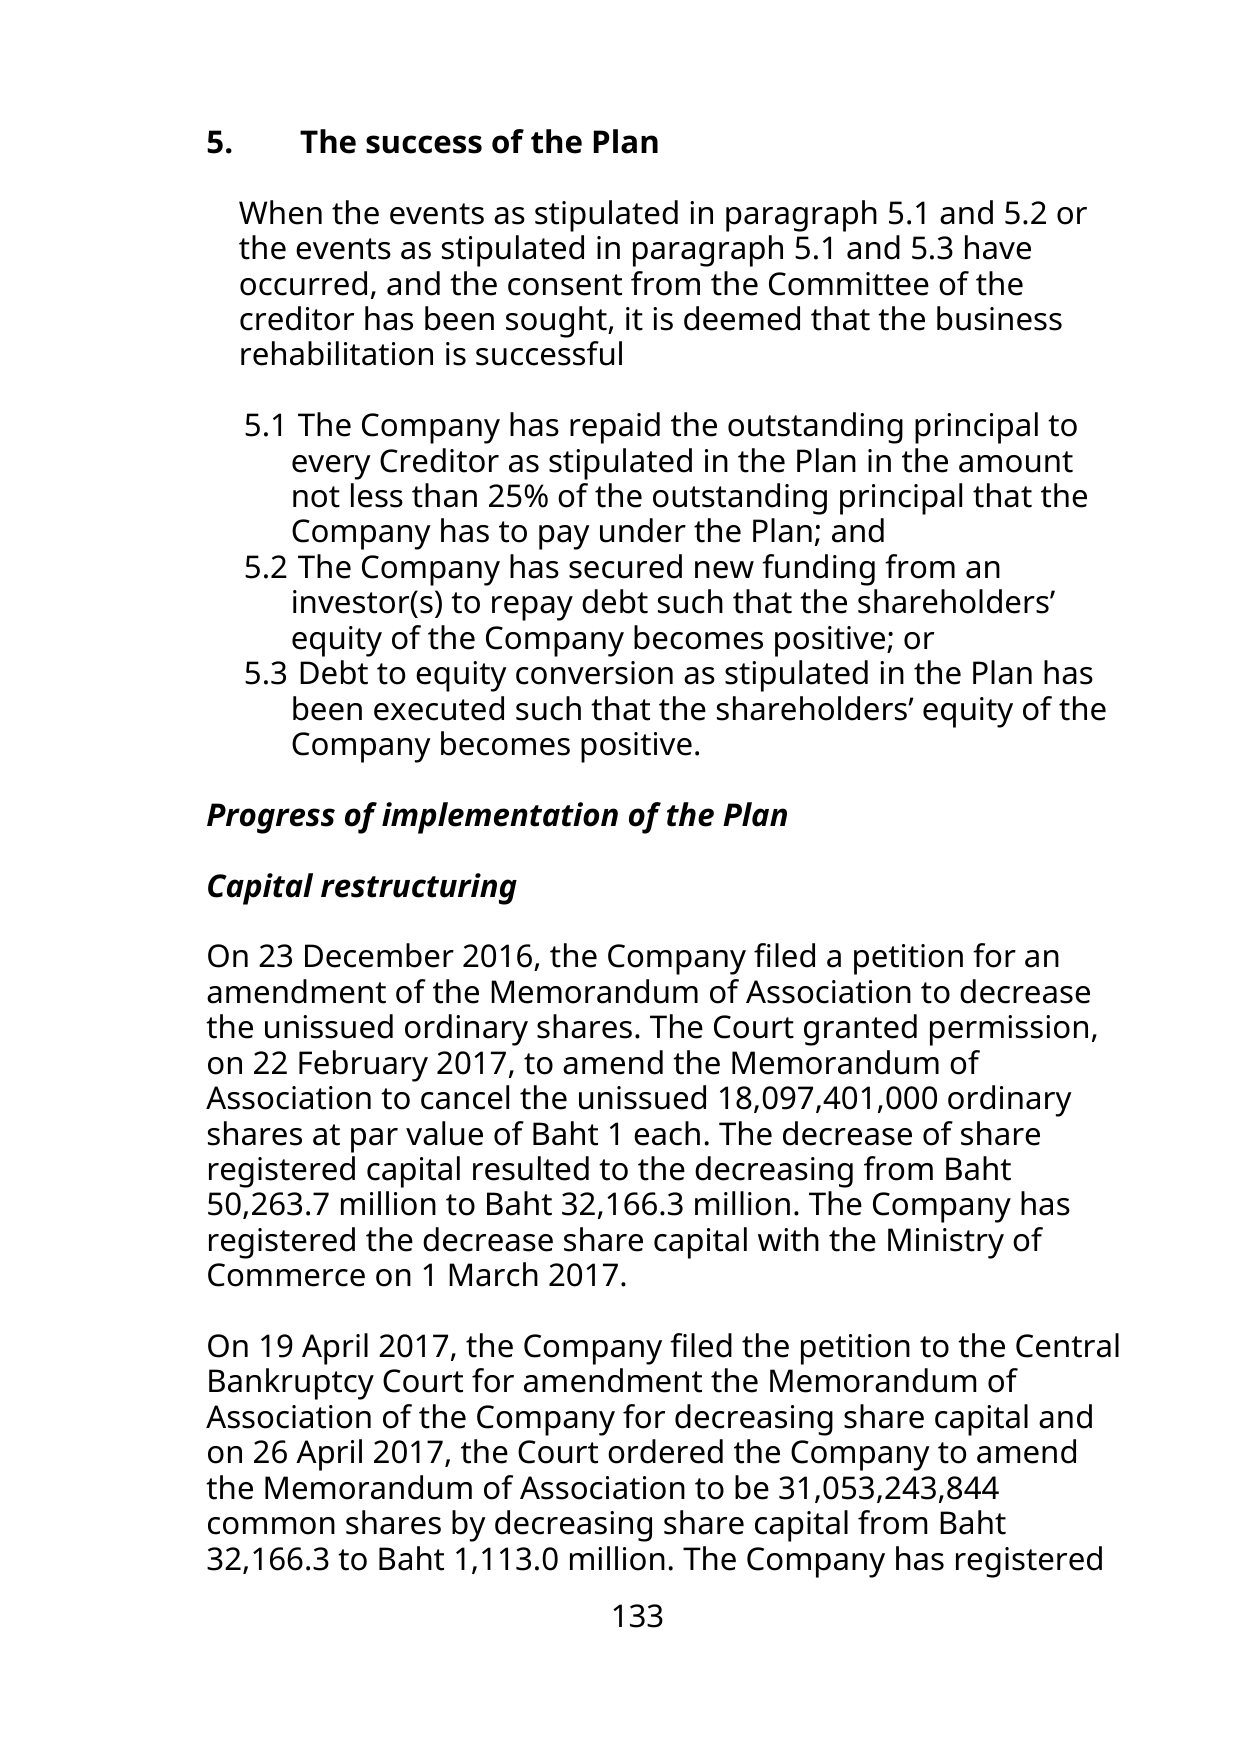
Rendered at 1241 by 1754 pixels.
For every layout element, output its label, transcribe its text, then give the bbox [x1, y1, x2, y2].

text Progress of implementation of the Plan [206, 798, 1125, 833]
text 5.2 The Company has secured new funding from an investor(s) to repay debt such that the shareholders’ equity of the Company becomes positive; or [244, 550, 1125, 656]
text Capital restructuring [206, 869, 1125, 904]
text 5. The success of the Plan [206, 125, 1125, 160]
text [206, 1329, 1125, 1577]
text On 23 December 2016, the Company filed a petition for an amendment of the Memorandum of Association to decrease the unissued ordinary shares. The Court granted permission, on 22 February 2017, to amend the Memorandum of Association to cancel the unissued 18,097,401,000 ordinary shares at par value of Baht 1 each. The decrease of share registered capital resulted to the decreasing from Baht 50,263.7 million to Baht 32,166.3 million. The Company has registered the decrease share capital with the Ministry of Commerce on 1 March 2017. [206, 939, 1125, 1294]
text 5.3 Debt to equity conversion as stipulated in the Plan has been executed such that the shareholders’ equity of the Company becomes positive. [244, 656, 1125, 762]
text 5.1 The Company has repaid the outstanding principal to every Creditor as stipulated in the Plan in the amount not less than 25% of the outstanding principal that the Company has to pay under the Plan; and [244, 408, 1125, 550]
text When the events as stipulated in paragraph 5.1 and 5.2 or the events as stipulated in paragraph 5.1 and 5.3 have occurred, and the consent from the Committee of the creditor has been sought, it is deemed that the business rehabilitation is successful [239, 196, 1125, 373]
